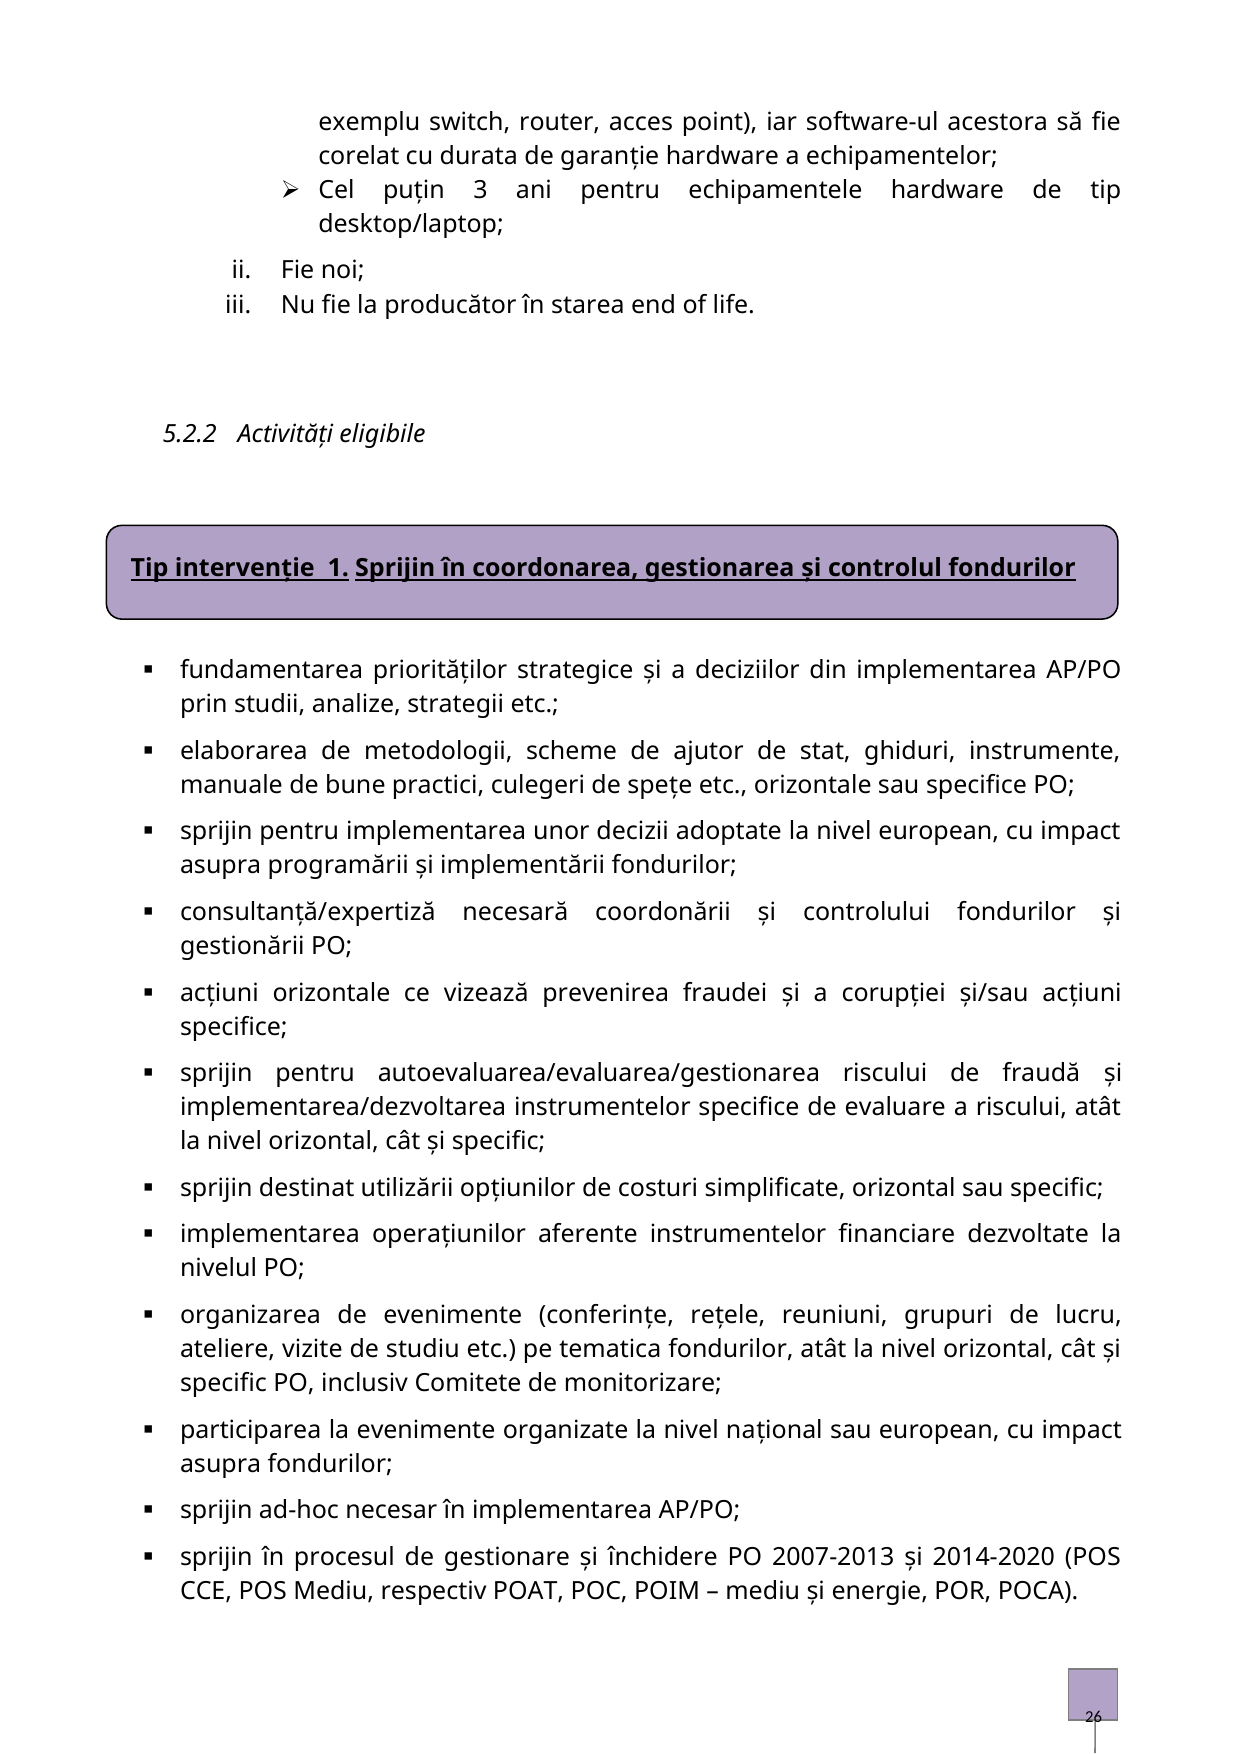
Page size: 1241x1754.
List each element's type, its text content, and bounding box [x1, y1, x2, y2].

list fundamentarea priorităţilor strategice și a deciziilor din implementarea AP/PO prin studii, analize, strategii etc.; [142, 652, 1122, 720]
list Nu fie la producător în starea end of life. [251, 286, 1122, 320]
list Activități eligibile [162, 416, 1122, 450]
list organizarea de evenimente (conferințe, rețele, reuniuni, grupuri de lucru, ateliere, vizite de studiu etc.) pe tematica fondurilor, atât la nivel orizontal, cât și specific PO, inclusiv Comitete de monitorizare; [142, 1297, 1122, 1399]
list consultanță/expertiză necesară coordonării și controlului fondurilor și gestionării PO; [142, 893, 1122, 962]
list sprijin pentru implementarea unor decizii adoptate la nivel european, cu impact asupra programării şi implementării fondurilor; [142, 813, 1122, 881]
list Cel puțin 3 ani pentru echipamentele hardware de tip desktop/laptop; [281, 172, 1122, 240]
list sprijin ad-hoc necesar în implementarea AP/PO; [142, 1492, 1122, 1526]
list elaborarea de metodologii, scheme de ajutor de stat, ghiduri, instrumente, manuale de bune practici, culegeri de spețe etc., orizontale sau specifice PO; [142, 732, 1122, 800]
list implementarea operațiunilor aferente instrumentelor financiare dezvoltate la nivelul PO; [142, 1216, 1122, 1284]
list sprijin pentru autoevaluarea/evaluarea/gestionarea riscului de fraudă şi implementarea/dezvoltarea instrumentelor specifice de evaluare a riscului, atât la nivel orizontal, cât și specific; [142, 1055, 1122, 1157]
list sprijin în procesul de gestionare și închidere PO 2007-2013 și 2014-2020 (POS CCE, POS Mediu, respectiv POAT, POC, POIM – mediu și energie, POR, POCA). [142, 1538, 1122, 1607]
list sprijin destinat utilizării opțiunilor de costuri simplificate, orizontal sau specific; [142, 1169, 1122, 1203]
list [281, 103, 1122, 172]
list acţiuni orizontale ce vizează prevenirea fraudei şi a corupţiei și/sau acțiuni specifice; [142, 974, 1122, 1042]
list participarea la evenimente organizate la nivel național sau european, cu impact asupra fondurilor; [142, 1411, 1122, 1479]
list Fie noi; [251, 252, 1122, 286]
